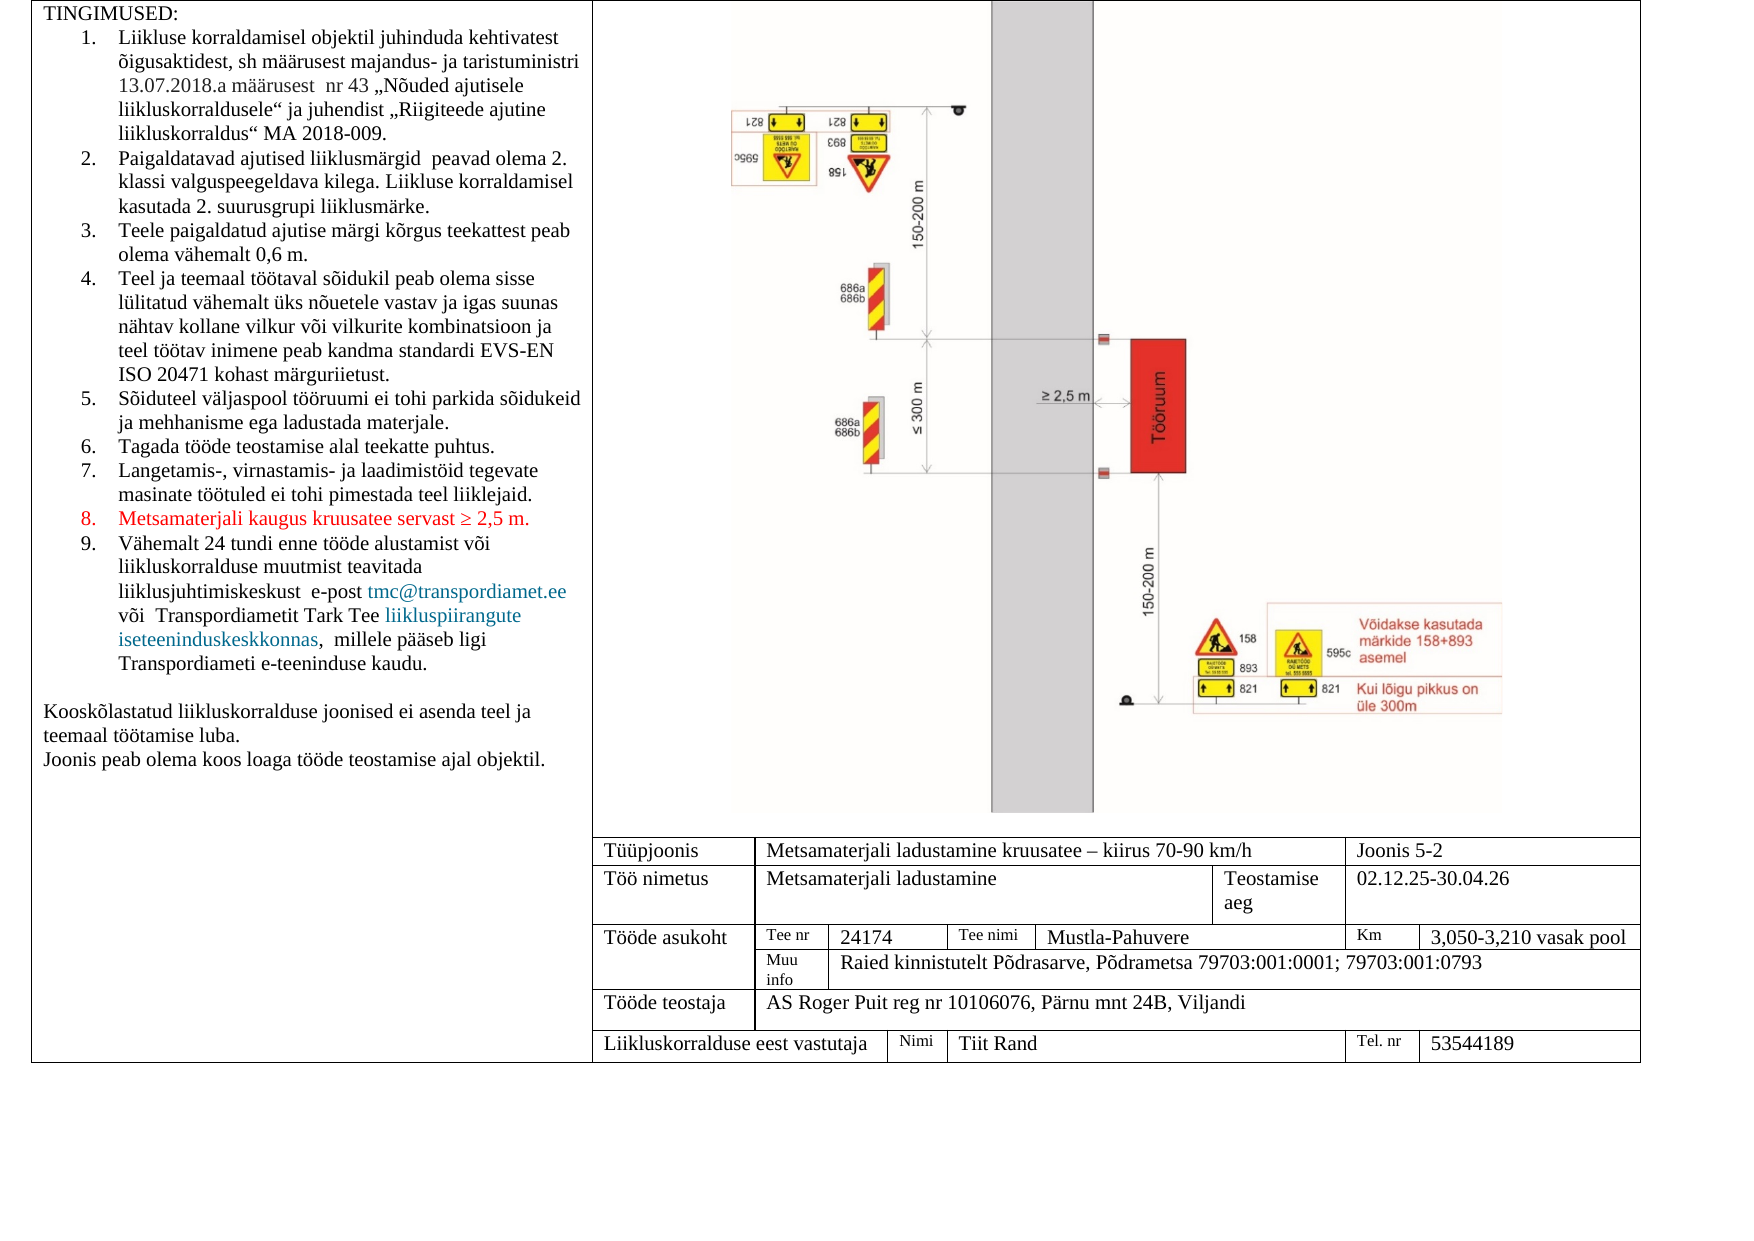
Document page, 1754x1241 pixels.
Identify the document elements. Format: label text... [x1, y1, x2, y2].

table_cell TINGIMUSED: Liikluse korraldamisel objektil juhinduda kehtivatest õigusaktidest, sh määrusest majandus- ja taristuministri 13.07.2018.a määrusest nr 43 „Nõuded ajutisele liikluskorraldusele“ ja juhendist „Riigiteede ajutine liikluskorraldus“ MA 2018-009. Paigaldatavad ajutised liiklusmärgid peavad olema 2. klassi valguspeegeldava kilega. Liikluse korraldamisel kasutada 2. suurusgrupi liiklusmärke. Teele paigaldatud ajutise märgi kõrgus teekattest peab olema vähemalt 0,6 m. Teel ja teemaal töötaval sõidukil peab olema sisse lülitatud vähemalt üks nõuetele vastav ja igas suunas nähtav kollane vilkur või vilkurite kombinatsioon ja teel töötav inimene peab kandma standardi EVS-EN ISO 20471 kohast märguriietust. Sõiduteel väljaspool tööruumi ei tohi parkida sõidukeid ja mehhanisme ega ladustada materjale. Tagada tööde teostamise alal teekatte puhtus. Langetamis-, virnastamis- ja laadimistöid tegevate masinate töötuled ei tohi pimestada teel liiklejaid. Metsamaterjali kaugus kruusatee servast ≥ 2,5 m. Vähemalt 24 tundi enne tööde alustamist või liikluskorralduse muutmist teavitada liiklusjuhtimiskeskust e-post tmc@transpordiamet.ee või Transpordiametit Tark Tee liikluspiirangute iseteeninduskeskkonnas, millele pääseb ligi Transpordiameti e-teeninduse kaudu. Kooskõlastatud liikluskorralduse joonised ei asenda teel ja teemaal töötamise luba. Joonis peab olema koos loaga tööde teostamise ajal objektil. [32, 1, 592, 1062]
table_cell Tiit Rand [948, 1031, 1345, 1062]
table_cell Metsamaterjali ladustamine kruusatee – kiirus 70-90 km/h [756, 838, 1345, 865]
table_cell Metsamaterjali ladustamine [756, 866, 1212, 924]
table_cell Muu info [756, 950, 828, 988]
table_cell Tee nimi [948, 925, 1035, 949]
table_cell 53544189 [1420, 1031, 1640, 1062]
table_cell Raied kinnistutelt Põdrasarve, Põdrametsa 79703:001:0001; 79703:001:0793 [829, 950, 1640, 988]
table_cell Joonis 5-2 [1346, 838, 1640, 865]
table_cell Liikluskorralduse eest vastutaja [593, 1031, 887, 1062]
table_header [593, 1, 1640, 837]
table_cell 3,050-3,210 vasak pool [1420, 925, 1640, 949]
table_cell AS Roger Puit reg nr 10106076, Pärnu mnt 24B, Viljandi [756, 990, 1640, 1029]
picture [401, 584, 414, 588]
table_cell 24174 [829, 925, 947, 949]
picture [290, 636, 297, 644]
table_cell Tööde asukoht [593, 925, 754, 988]
table_cell 02.12.25-30.04.26 [1346, 866, 1640, 924]
table_cell Tee nr [756, 925, 828, 949]
table_cell Km [1346, 925, 1419, 949]
table_cell Teostamise aeg [1213, 866, 1345, 924]
table_cell Nimi [888, 1031, 947, 1062]
table_cell Tööde teostaja [593, 990, 754, 1029]
picture [373, 588, 380, 596]
table_cell Töö nimetus [593, 866, 754, 924]
picture [165, 636, 172, 644]
table_cell Mustla-Pahuvere [1036, 925, 1345, 949]
table_cell Tel. nr [1346, 1031, 1419, 1062]
table_cell Tüüpjoonis [593, 838, 754, 865]
picture [731, 1, 1503, 813]
